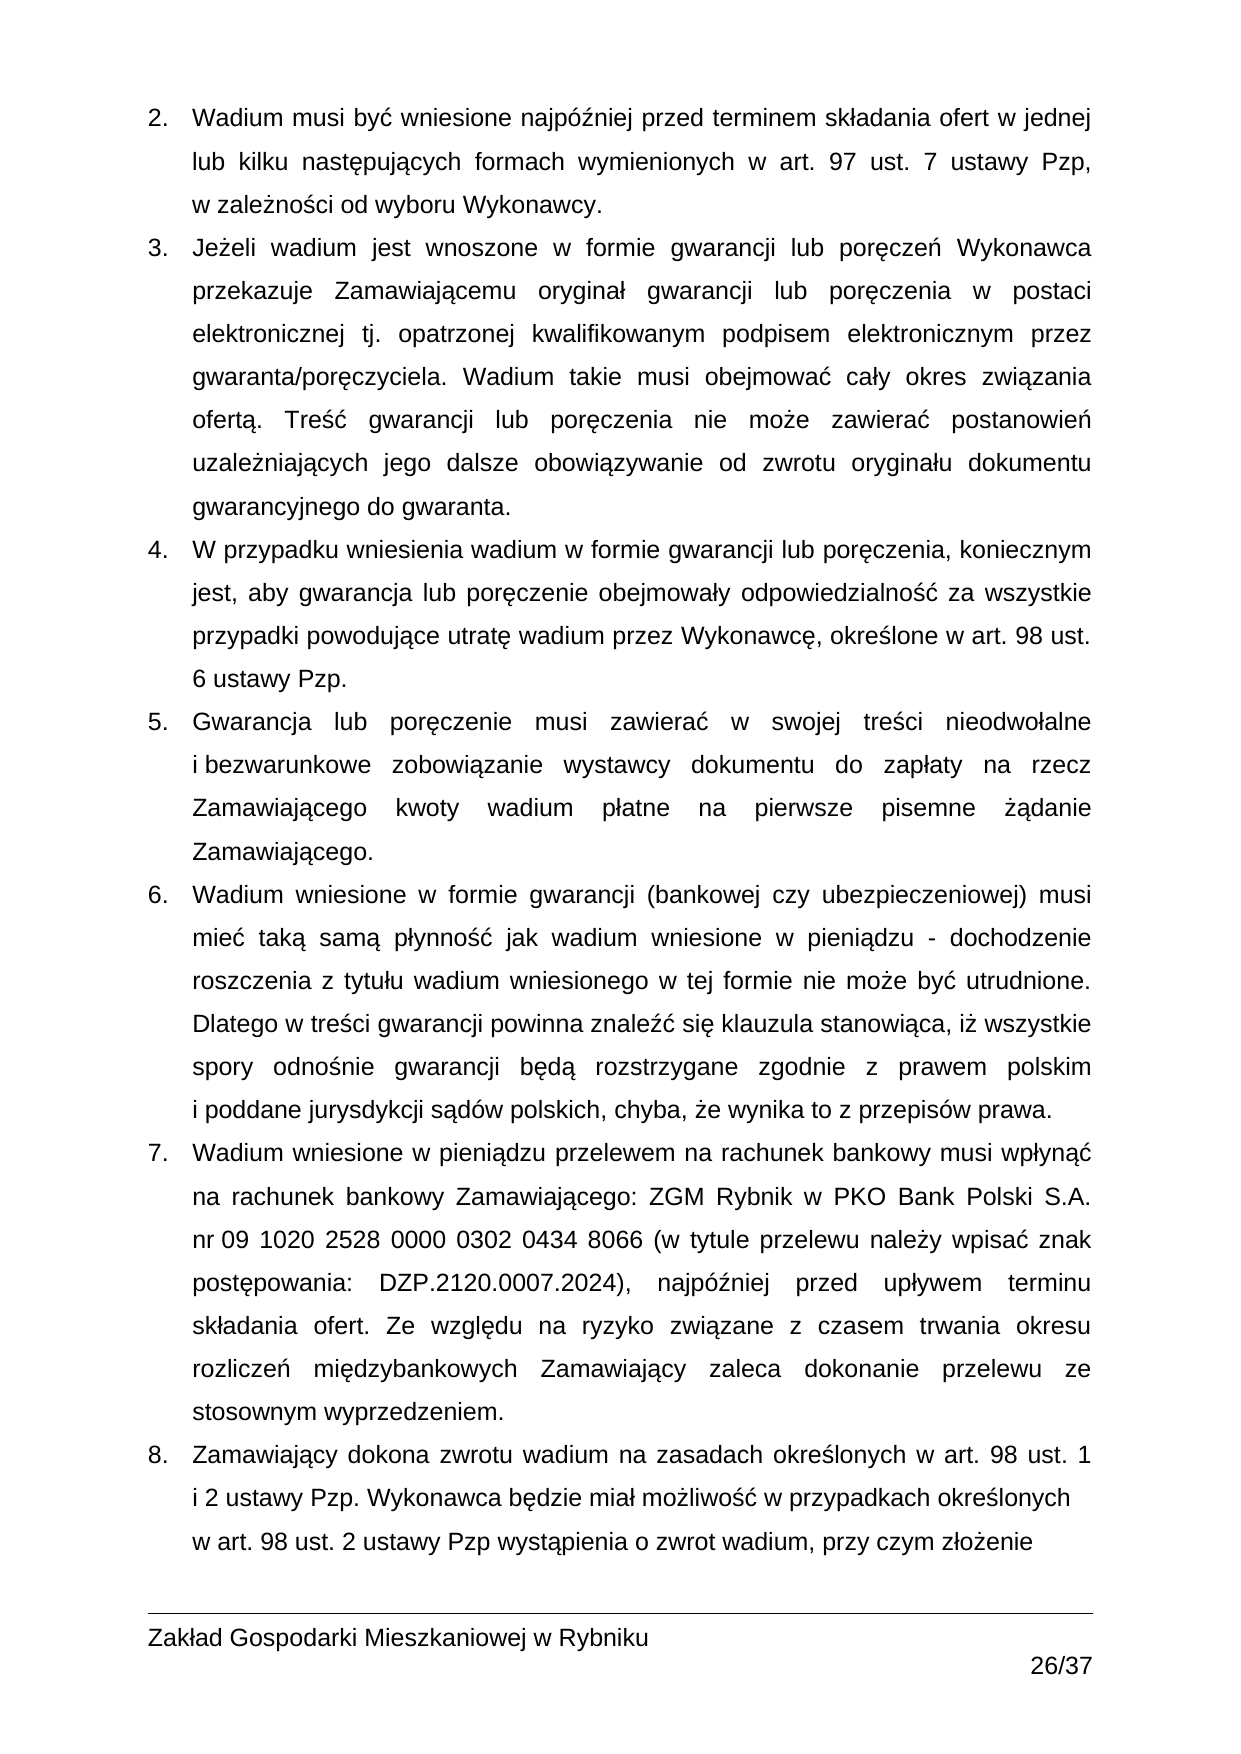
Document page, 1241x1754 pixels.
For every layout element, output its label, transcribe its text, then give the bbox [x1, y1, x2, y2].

text w art. 98 ust. 2 ustawy Pzp wystąpienia o zwrot wadium, przy czym złożenie [192, 1527, 1093, 1555]
list Zamawiający dokona zwrotu wadium na zasadach określonych w art. 98 ust. 1 i 2 ustawy Pzp. Wykonawca będzie miał możliwość w przypadkach określonych [148, 1440, 1093, 1512]
list Wadium wniesione w pieniądzu przelewem na rachunek bankowy musi wpłynąć na rachunek bankowy Zamawiającego: ZGM Rybnik w PKO Bank Polski S.A. nr 09 1020 2528 0000 0302 0434 8066 (w tytule przelewu należy wpisać znak postępowania: DZP.2120.0007.2024), najpóźniej przed upływem terminu składania ofert. Ze względu na ryzyko związane z czasem trwania okresu rozliczeń międzybankowych Zamawiający zaleca dokonanie przelewu ze stosownym wyprzedzeniem. [148, 1138, 1093, 1426]
list Wadium musi być wniesione najpóźniej przed terminem składania ofert w jednej lub kilku następujących formach wymienionych w art. 97 ust. 7 ustawy Pzp, w zależności od wyboru Wykonawcy. [148, 103, 1093, 218]
list Gwarancja lub poręczenie musi zawierać w swojej treści nieodwołalne i bezwarunkowe zobowiązanie wystawcy dokumentu do zapłaty na rzecz Zamawiającego kwoty wadium płatne na pierwsze pisemne żądanie Zamawiającego. [148, 707, 1093, 865]
list W przypadku wniesienia wadium w formie gwarancji lub poręczenia, koniecznym jest, aby gwarancja lub poręczenie obejmowały odpowiedzialność za wszystkie przypadki powodujące utratę wadium przez Wykonawcę, określone w art. 98 ust. 6 ustawy Pzp. [148, 535, 1093, 693]
list Jeżeli wadium jest wnoszone w formie gwarancji lub poręczeń Wykonawca przekazuje Zamawiającemu oryginał gwarancji lub poręczenia w postaci elektronicznej tj. opatrzonej kwalifikowanym podpisem elektronicznym przez gwaranta/poręczyciela. Wadium takie musi obejmować cały okres związania ofertą. Treść gwarancji lub poręczenia nie może zawierać postanowień uzależniających jego dalsze obowiązywanie od zwrotu oryginału dokumentu gwarancyjnego do gwaranta. [148, 233, 1093, 520]
list Wadium wniesione w formie gwarancji (bankowej czy ubezpieczeniowej) musi mieć taką samą płynność jak wadium wniesione w pieniądzu - dochodzenie roszczenia z tytułu wadium wniesionego w tej formie nie może być utrudnione. Dlatego w treści gwarancji powinna znaleźć się klauzula stanowiąca, iż wszystkie spory odnośnie gwarancji będą rozstrzygane zgodnie z prawem polskim i poddane jurysdykcji sądów polskich, chyba, że wynika to z przepisów prawa. [148, 880, 1093, 1124]
